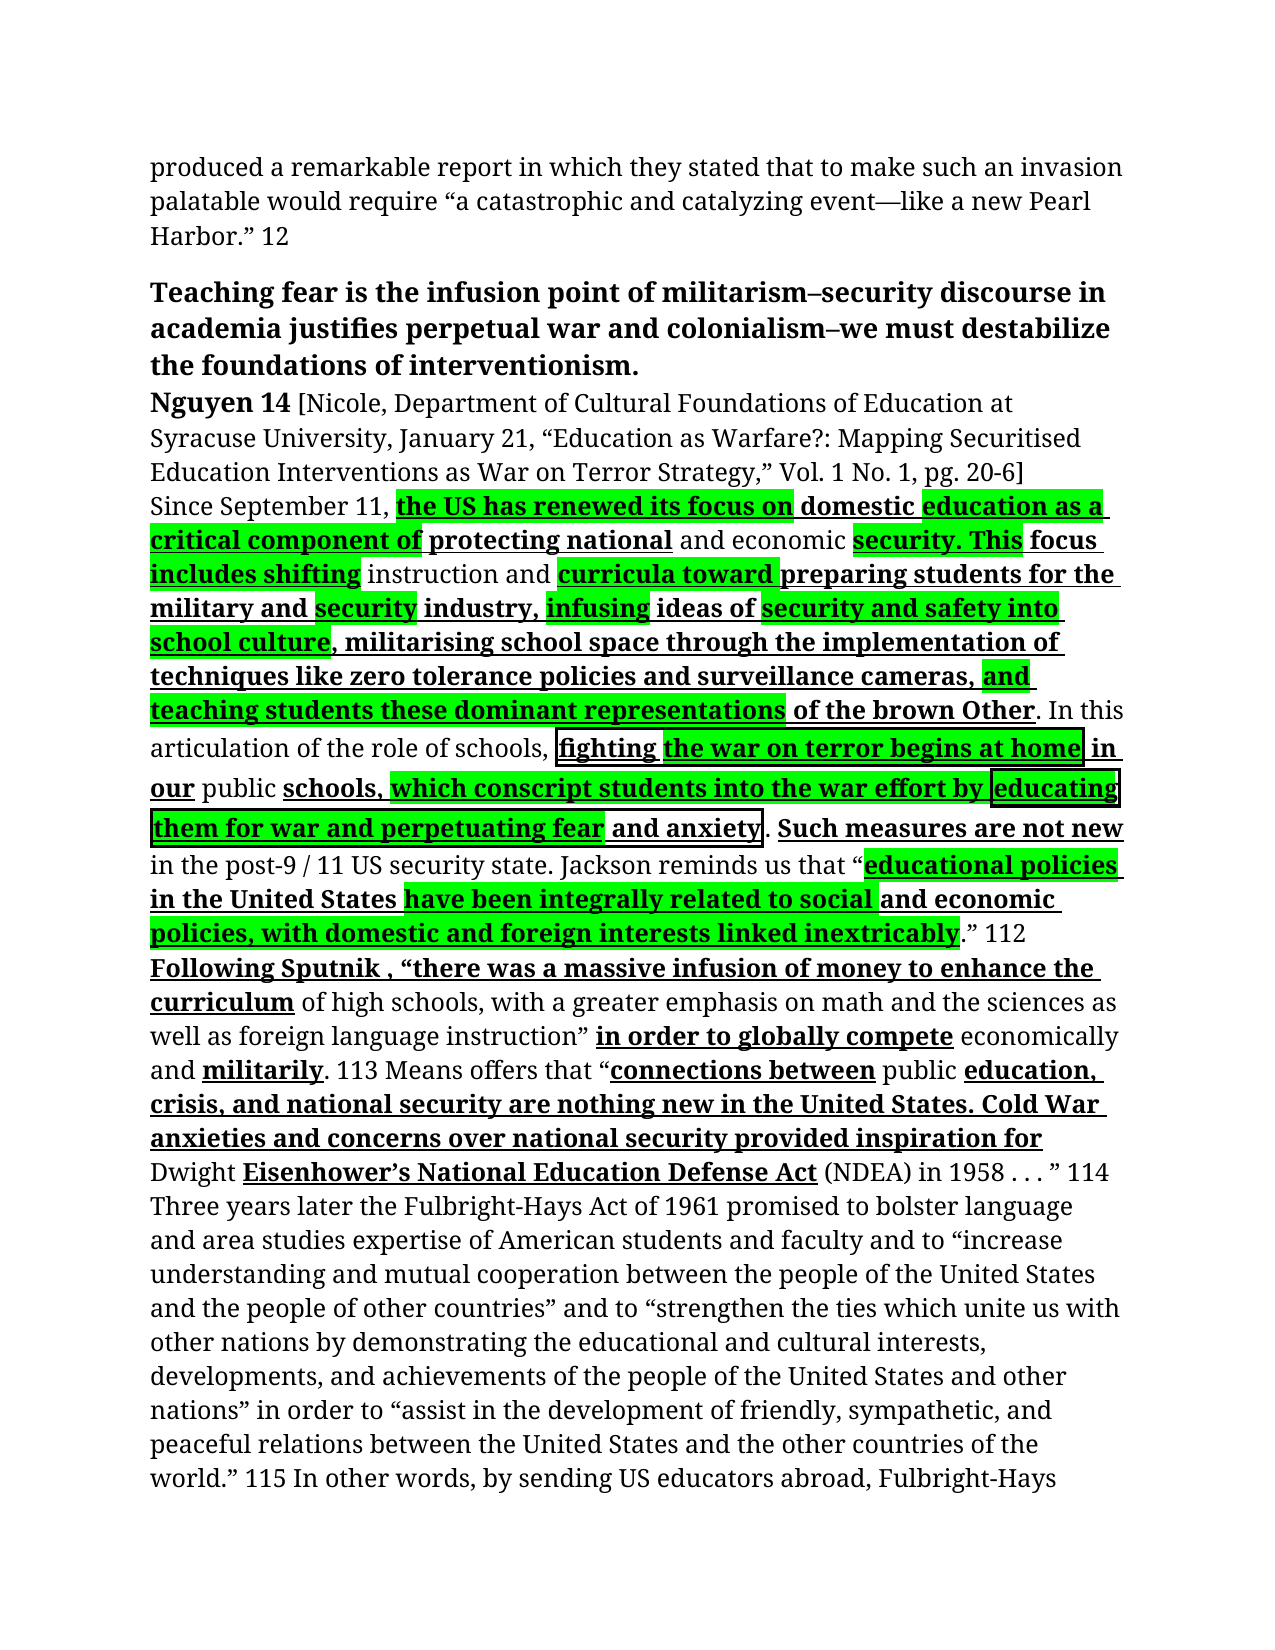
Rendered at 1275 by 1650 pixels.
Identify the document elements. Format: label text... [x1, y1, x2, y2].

text Nguyen 14 [Nicole, Department of Cultural Foundations of Education at Syracuse University, January 21, “Education as Warfare?: Mapping Securitised Education Interventions as War on Terror Strategy,” Vol. 1 No. 1, pg. 20-6] [150, 384, 1125, 489]
subtitle Teaching fear is the infusion point of militarism–security discourse in academia justifies perpetual war and colonialism–we must destabilize the foundations of interventionism. [150, 273, 1125, 384]
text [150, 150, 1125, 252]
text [150, 489, 1125, 1495]
